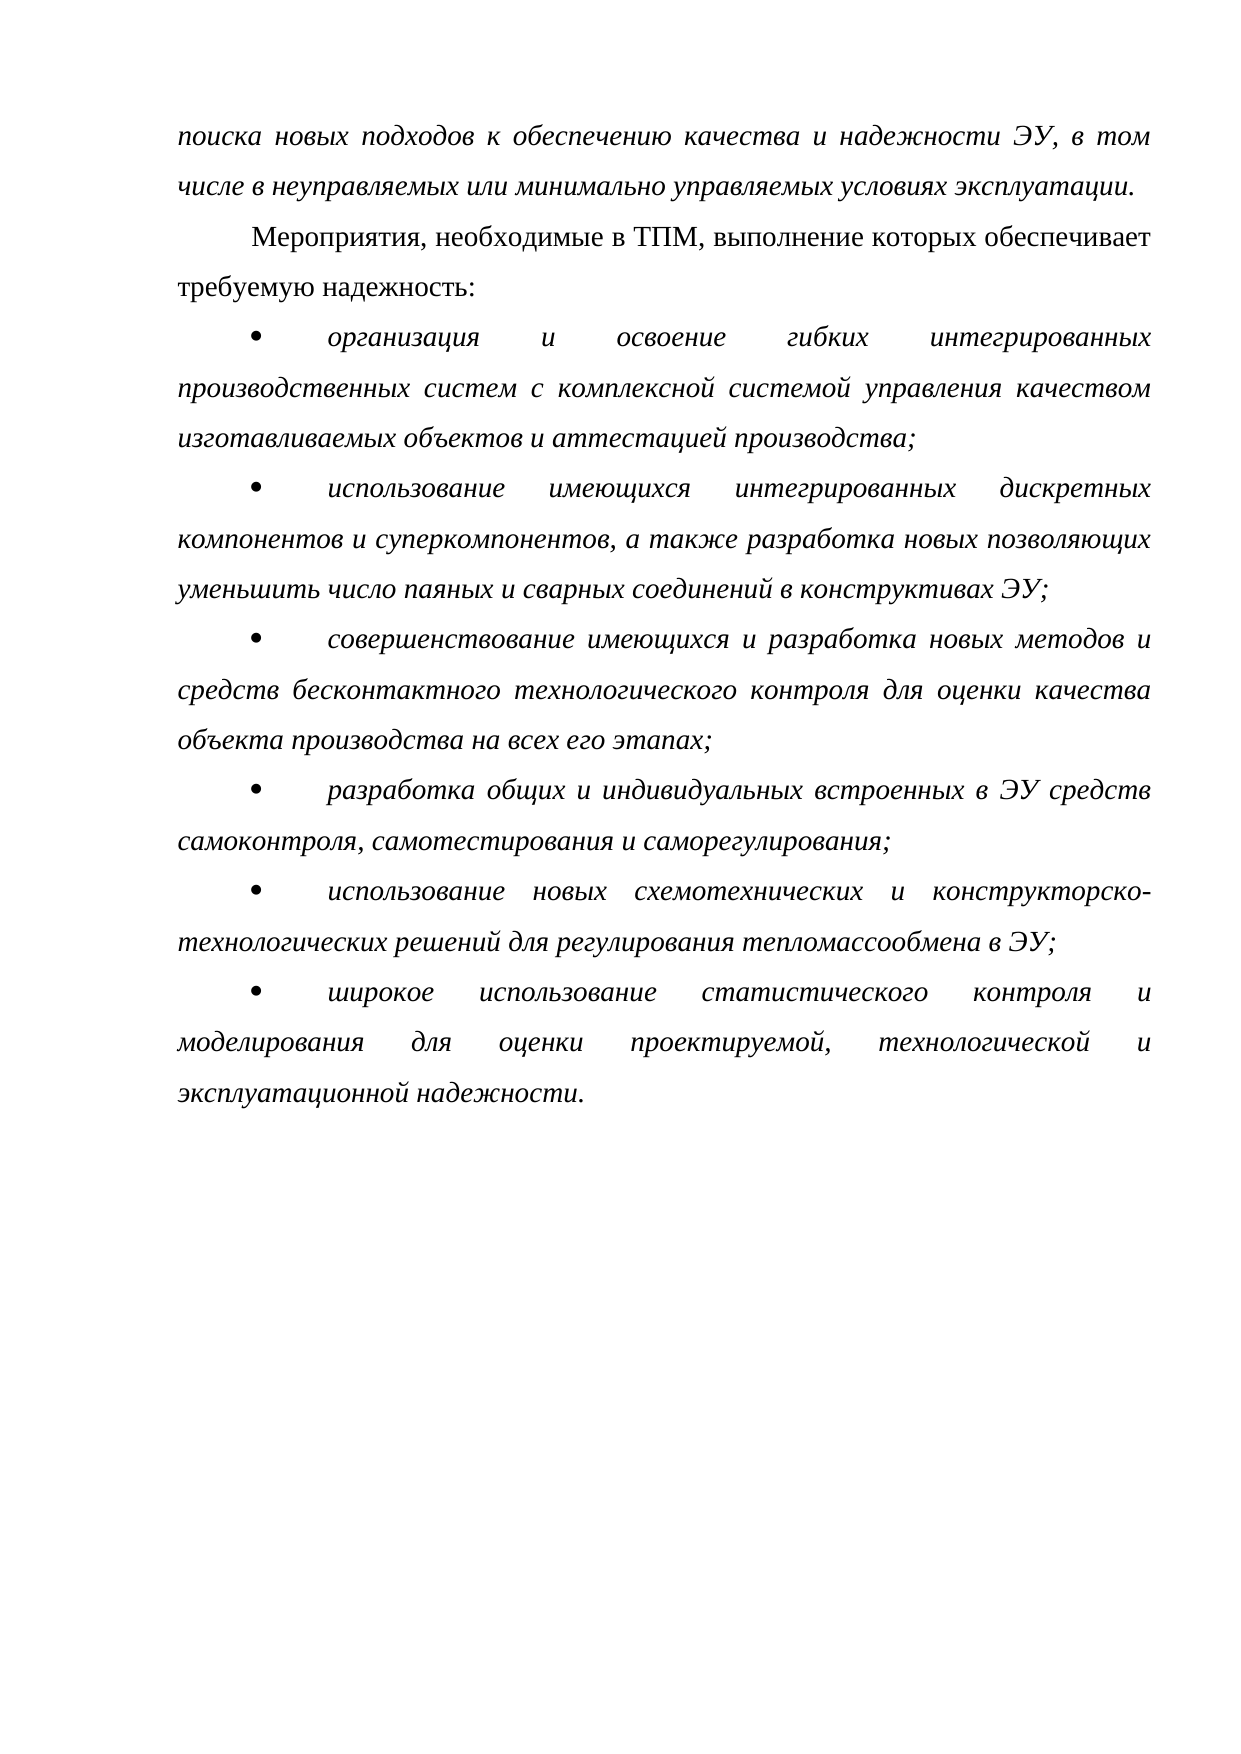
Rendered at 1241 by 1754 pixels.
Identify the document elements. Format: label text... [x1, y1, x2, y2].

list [177, 118, 1152, 202]
list совершенствование имеющихся и разработка новых методов и средств бесконтактного технологического контроля для оценки качества объекта производства на всех его этапах; [177, 621, 1152, 756]
list разработка общих и индивидуальных встроенных в ЭУ средств самоконтроля, самотестирования и саморегулирования; [177, 772, 1152, 856]
text Мероприятия, необходимые в ТПМ, выполнение которых обеспечивает требуемую надежность: [177, 219, 1152, 303]
list использование имеющихся интегрированных дискретных компонентов и суперкомпонентов, а также разработка новых позволяющих уменьшить число паяных и сварных соединений в конструктивах ЭУ; [177, 470, 1152, 605]
list широкое использование статистического контроля и моделирования для оценки проектируемой, технологической и эксплуатационной надежности. [177, 974, 1152, 1108]
list использование новых схемотехнических и конструкторско-технологических решений для регулирования тепломассообмена в ЭУ; [177, 873, 1152, 957]
list организация и освоение гибких интегрированных производственных систем с комплексной системой управления качеством изготавливаемых объектов и аттестацией производства; [177, 319, 1152, 454]
